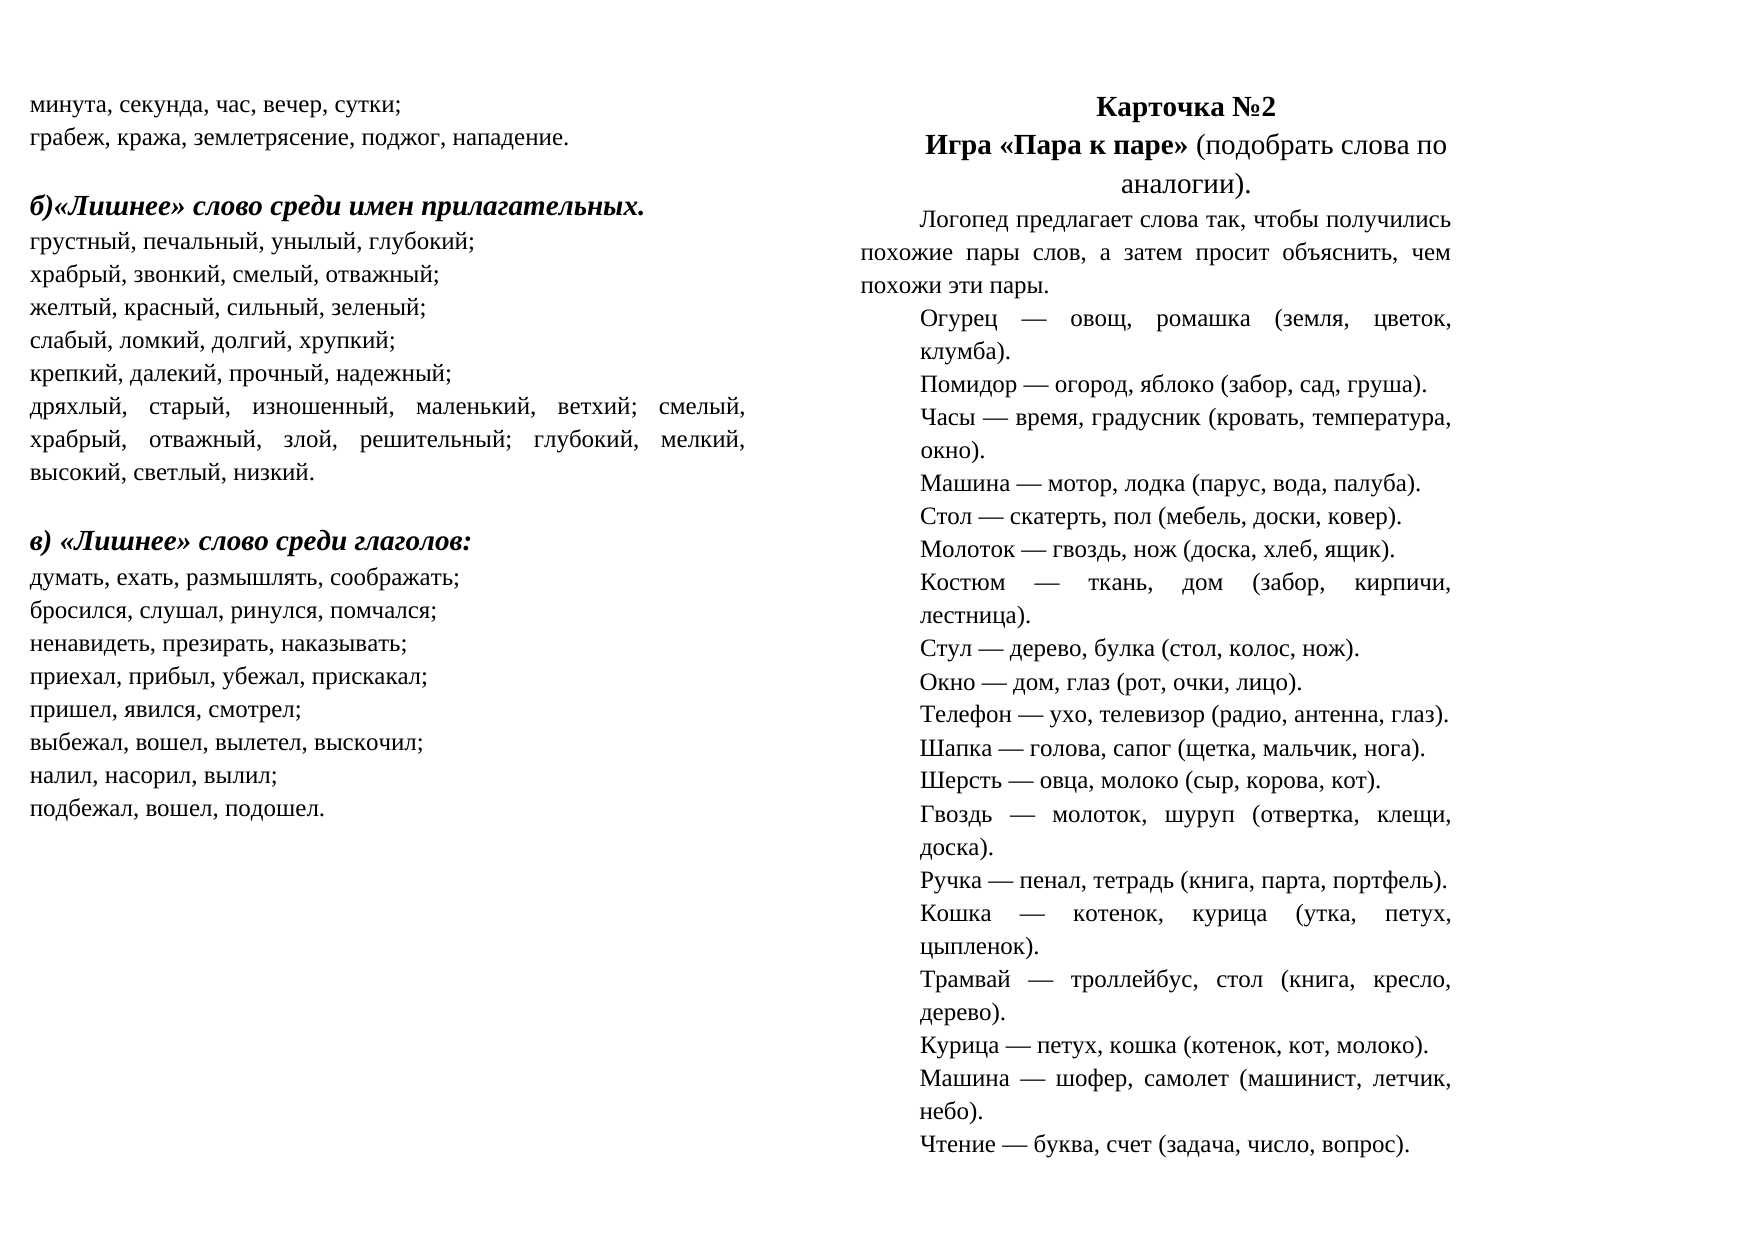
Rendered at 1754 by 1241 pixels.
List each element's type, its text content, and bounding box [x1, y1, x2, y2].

text приехал, прибыл, убежал, прискакал; [29, 661, 710, 690]
text Логопед предлагает слова так, чтобы получились похожие пары слов, а затем просит объяснить, чем похожи эти пары. [860, 204, 1451, 299]
text бросился, слушал, ринулся, помчался; [29, 595, 710, 624]
text Игра «Пара к паре» (подобрать слова по аналогии). [920, 127, 1452, 199]
text Кошка — котенок, курица (утка, петух, цыпленок). [920, 898, 1452, 959]
text минута, секунда, час, вечер, сутки; [29, 89, 746, 117]
text Шапка — голова, сапог (щетка, мальчик, нога). [919, 733, 1452, 761]
text Огурец — овощ, ромашка (земля, цветок, клумба). [920, 303, 1452, 365]
text Чтение — буква, счет (задача, число, вопрос). [920, 1129, 1452, 1158]
text крепкий, далекий, прочный, надежный; [29, 358, 746, 387]
text подбежал, вошел, подошел. [29, 793, 710, 822]
text в) «Лишнее» слово среди глаголов: [29, 523, 710, 557]
text Стол — скатерть, пол (мебель, доски, ковер). [920, 501, 1452, 530]
text грабеж, кража, землетрясение, поджог, нападение. [29, 122, 746, 150]
text ненавидеть, презирать, наказывать; [29, 628, 710, 657]
text Курица — петух, кошка (котенок, кот, молоко). [920, 1030, 1452, 1058]
text Часы — время, градусник (кровать, температура, окно). [920, 402, 1452, 464]
text думать, ехать, размышлять, соображать; [29, 562, 710, 591]
text слабый, ломкий, долгий, хрупкий; [29, 325, 746, 354]
text пришел, явился, смотрел; [29, 694, 710, 723]
text Костюм — ткань, дом (забор, кирпичи, лестница). [920, 567, 1452, 629]
text Трамвай — троллейбус, стол (книга, кресло, дерево). [920, 964, 1452, 1026]
text Ручка — пенал, тетрадь (книга, парта, портфель). [920, 865, 1452, 893]
text Помидор — огород, яблоко (забор, сад, груша). [920, 369, 1452, 398]
text выбежал, вошел, вылетел, выскочил; [29, 727, 710, 756]
text желтый, красный, сильный, зеленый; [29, 292, 746, 321]
text Стул — дерево, булка (стол, колос, нож). [920, 633, 1452, 662]
text Машина — шофер, самолет (машинист, летчик, небо). [919, 1063, 1452, 1124]
text Молоток — гвоздь, нож (доска, хлеб, ящик). [920, 534, 1452, 563]
text налил, насорил, вылил; [29, 760, 710, 789]
text грустный, печальный, унылый, глубокий; [29, 226, 746, 255]
text Телефон — ухо, телевизор (радио, антенна, глаз). [920, 699, 1452, 728]
text б)«Лишнее» слово среди имен прилагательных. [29, 188, 746, 221]
text Окно — дом, глаз (рот, очки, лицо). [919, 667, 1452, 695]
text Карточка №2 [920, 89, 1452, 122]
text Шерсть — овца, молоко (сыр, корова, кот). [920, 766, 1452, 794]
text храбрый, звонкий, смелый, отважный; [29, 259, 746, 288]
text Машина — мотор, лодка (парус, вода, палуба). [920, 468, 1452, 497]
text Гвоздь — молоток, шуруп (отвертка, клещи, доска). [920, 799, 1452, 860]
text дряхлый, старый, изношенный, маленький, ветхий; смелый, храбрый, отважный, злой, решительный; глубокий, мелкий, высокий, светлый, низкий. [29, 391, 746, 486]
